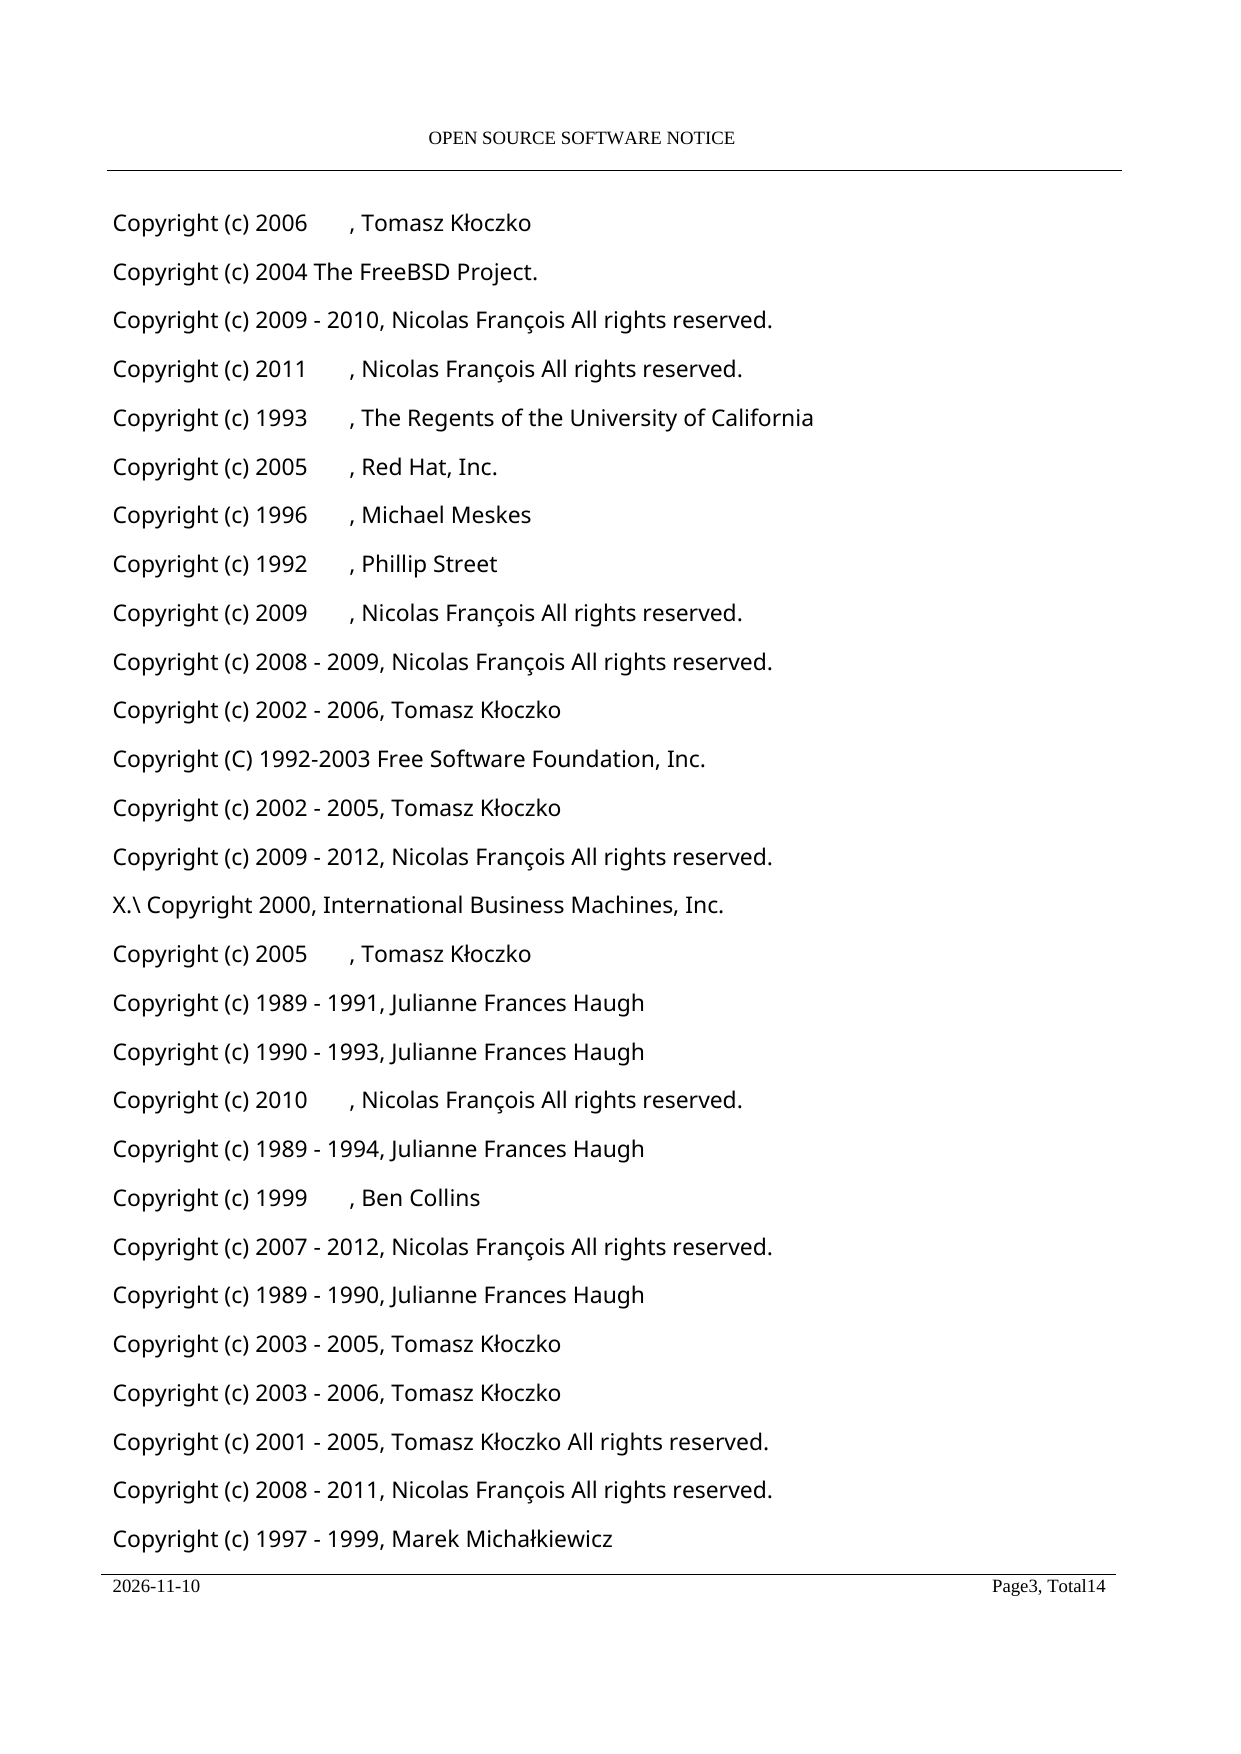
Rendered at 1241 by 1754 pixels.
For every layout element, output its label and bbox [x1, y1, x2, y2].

text [112, 206, 1128, 1555]
